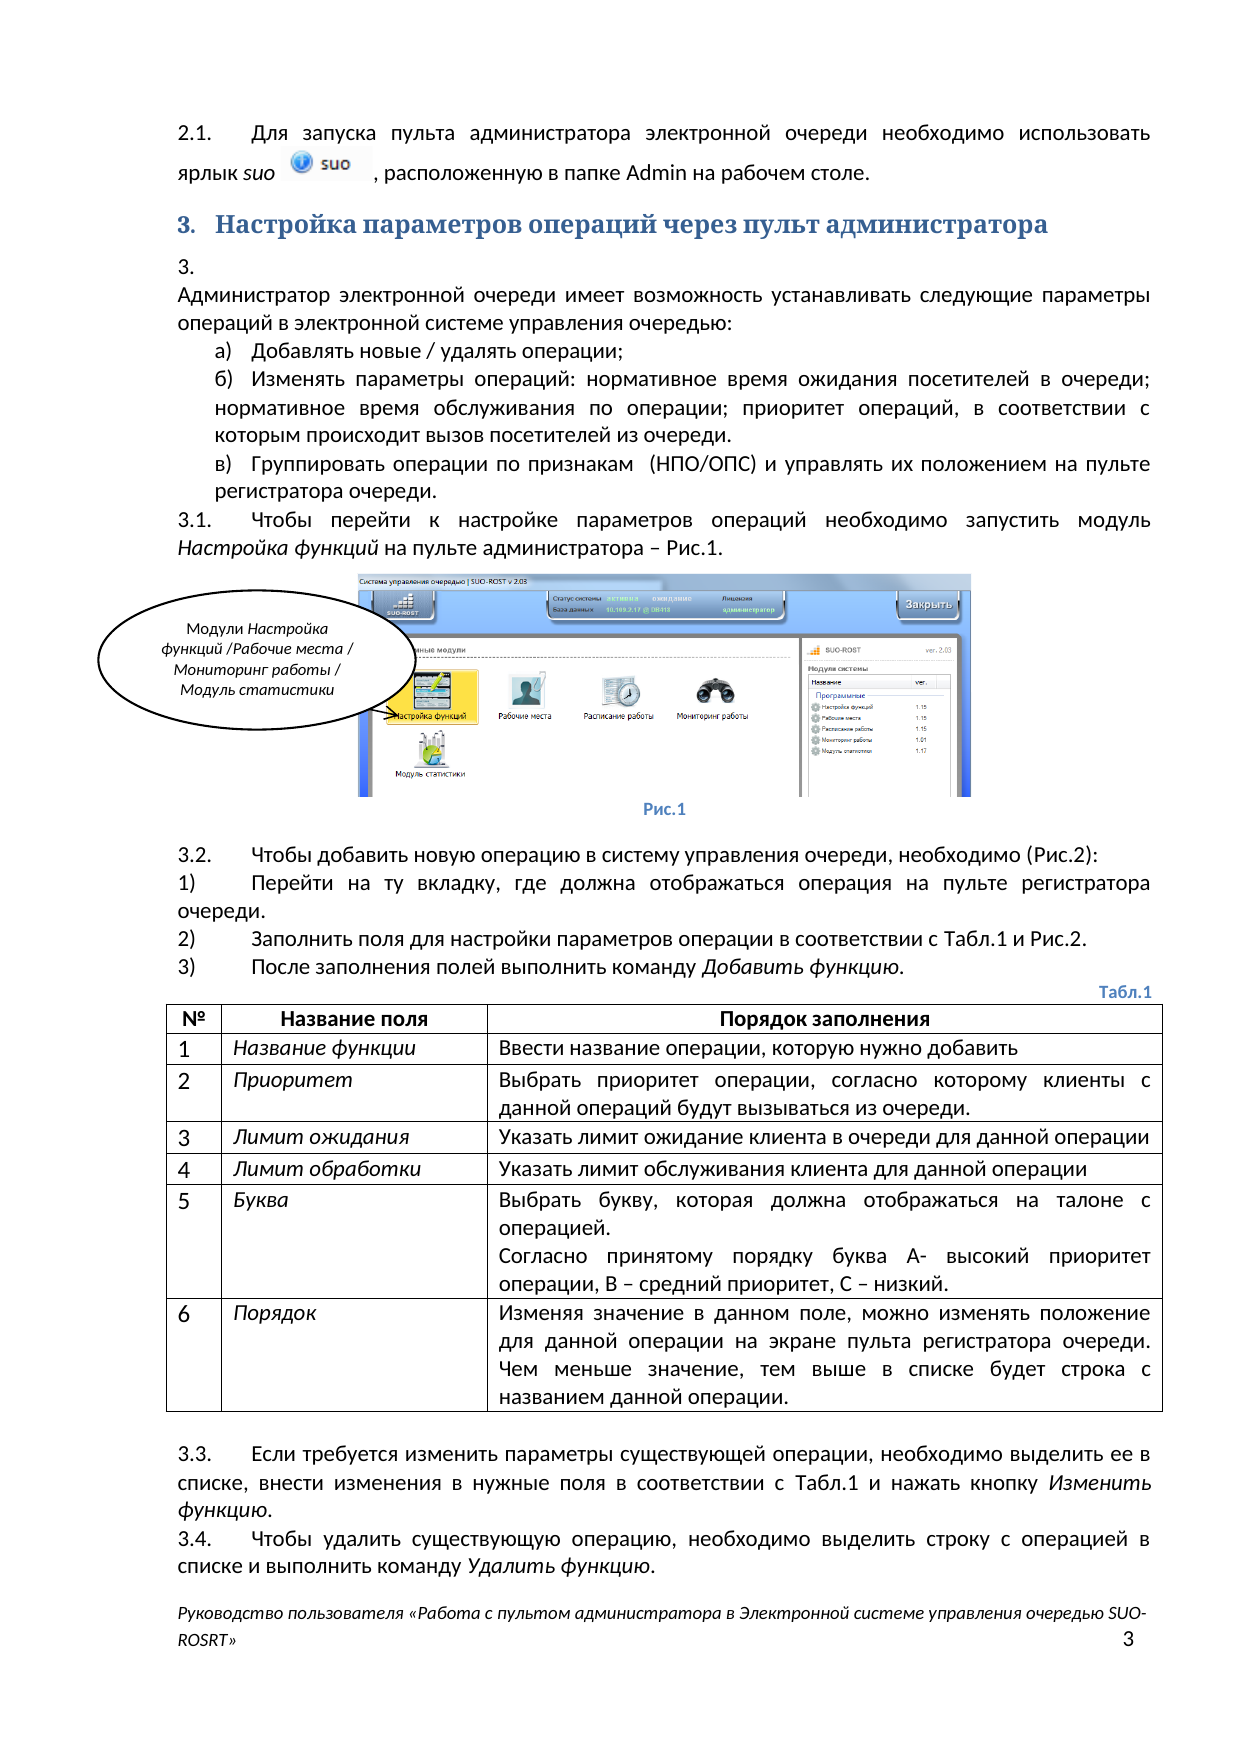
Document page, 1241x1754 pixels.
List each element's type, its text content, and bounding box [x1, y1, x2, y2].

table_cell [167, 1154, 221, 1184]
picture [280, 146, 373, 181]
table_cell Лимит обработки [222, 1154, 487, 1184]
table_cell [167, 1185, 221, 1297]
table_cell Указать лимит обслуживания клиента для данной операции [488, 1154, 1162, 1184]
table_header Название поля [222, 1005, 487, 1032]
table_cell Ввести название операции, которую нужно добавить [488, 1034, 1162, 1064]
table_cell Изменяя значение в данном поле, можно изменять положение для данной операции на экране пульта регистратора очереди. Чем меньше значение, тем выше в списке будет строка с названием данной операции. [488, 1299, 1162, 1411]
table_cell Порядок [222, 1299, 487, 1411]
list Группировать операции по признакам (НПО/ОПС) и управлять их положением на пульте регистратора очереди. [214, 449, 1152, 505]
table_cell Выбрать приоритет операции, согласно которому клиенты с данной операций будут вызываться из очереди. [488, 1065, 1162, 1121]
list Заполнить поля для настройки параметров операции в соответствии с Табл.1 и Рис.2. [177, 924, 1152, 952]
table_cell Выбрать букву, которая должна отображаться на талоне с операцией. Согласно принятому порядку буква А- высокий приоритет операции, В – средний приоритет, С – низкий. [488, 1185, 1162, 1297]
text Рис.1 [177, 797, 1152, 819]
table_cell Приоритет [222, 1065, 487, 1121]
table_cell [167, 1299, 221, 1411]
table_header № [167, 1005, 221, 1032]
picture [357, 573, 972, 797]
table_cell Название функции [222, 1034, 487, 1064]
list Чтобы добавить новую операцию в систему управления очереди, необходимо (Рис.2): [177, 840, 1152, 868]
list Изменять параметры операций: нормативное время ожидания посетителей в очереди; нормативное время обслуживания по операции; приоритет операций, в соответствии с которым происходит вызов посетителей из очереди. [214, 364, 1152, 449]
subtitle Настройка параметров операций через пульт администратора [177, 211, 1152, 240]
list Для запуска пульта администратора электронной очереди необходимо использовать ярлык suo , расположенную в папке Admin на рабочем столе. [177, 118, 1152, 186]
list Чтобы перейти к настройке параметров операций необходимо запустить модуль Настройка функций на пульте администратора – Рис.1. [177, 505, 1152, 561]
table_cell Буква [222, 1185, 487, 1297]
table_cell Лимит ожидания [222, 1122, 487, 1153]
table_cell [167, 1065, 221, 1121]
list Если требуется изменить параметры существующей операции, необходимо выделить ее в списке, внести изменения в нужные поля в соответствии с Табл.1 и нажать кнопку Изменить функцию. [177, 1439, 1152, 1524]
list Добавлять новые / удалять операции; [214, 337, 1152, 364]
list Администратор электронной очереди имеет возможность устанавливать следующие параметры операций в электронной системе управления очередью: [177, 281, 1152, 337]
table_cell [167, 1122, 221, 1153]
text Табл.1 [177, 981, 1152, 1003]
table_header Порядок заполнения [488, 1005, 1162, 1032]
list Перейти на ту вкладку, где должна отображаться операция на пульте регистратора очереди. [177, 868, 1152, 924]
table_cell Указать лимит ожидание клиента в очереди для данной операции [488, 1122, 1162, 1153]
list После заполнения полей выполнить команду Добавить функцию. [177, 952, 1152, 981]
table_cell [167, 1034, 221, 1064]
list Чтобы удалить существующую операцию, необходимо выделить строку с операцией в списке и выполнить команду Удалить функцию. [177, 1524, 1152, 1580]
